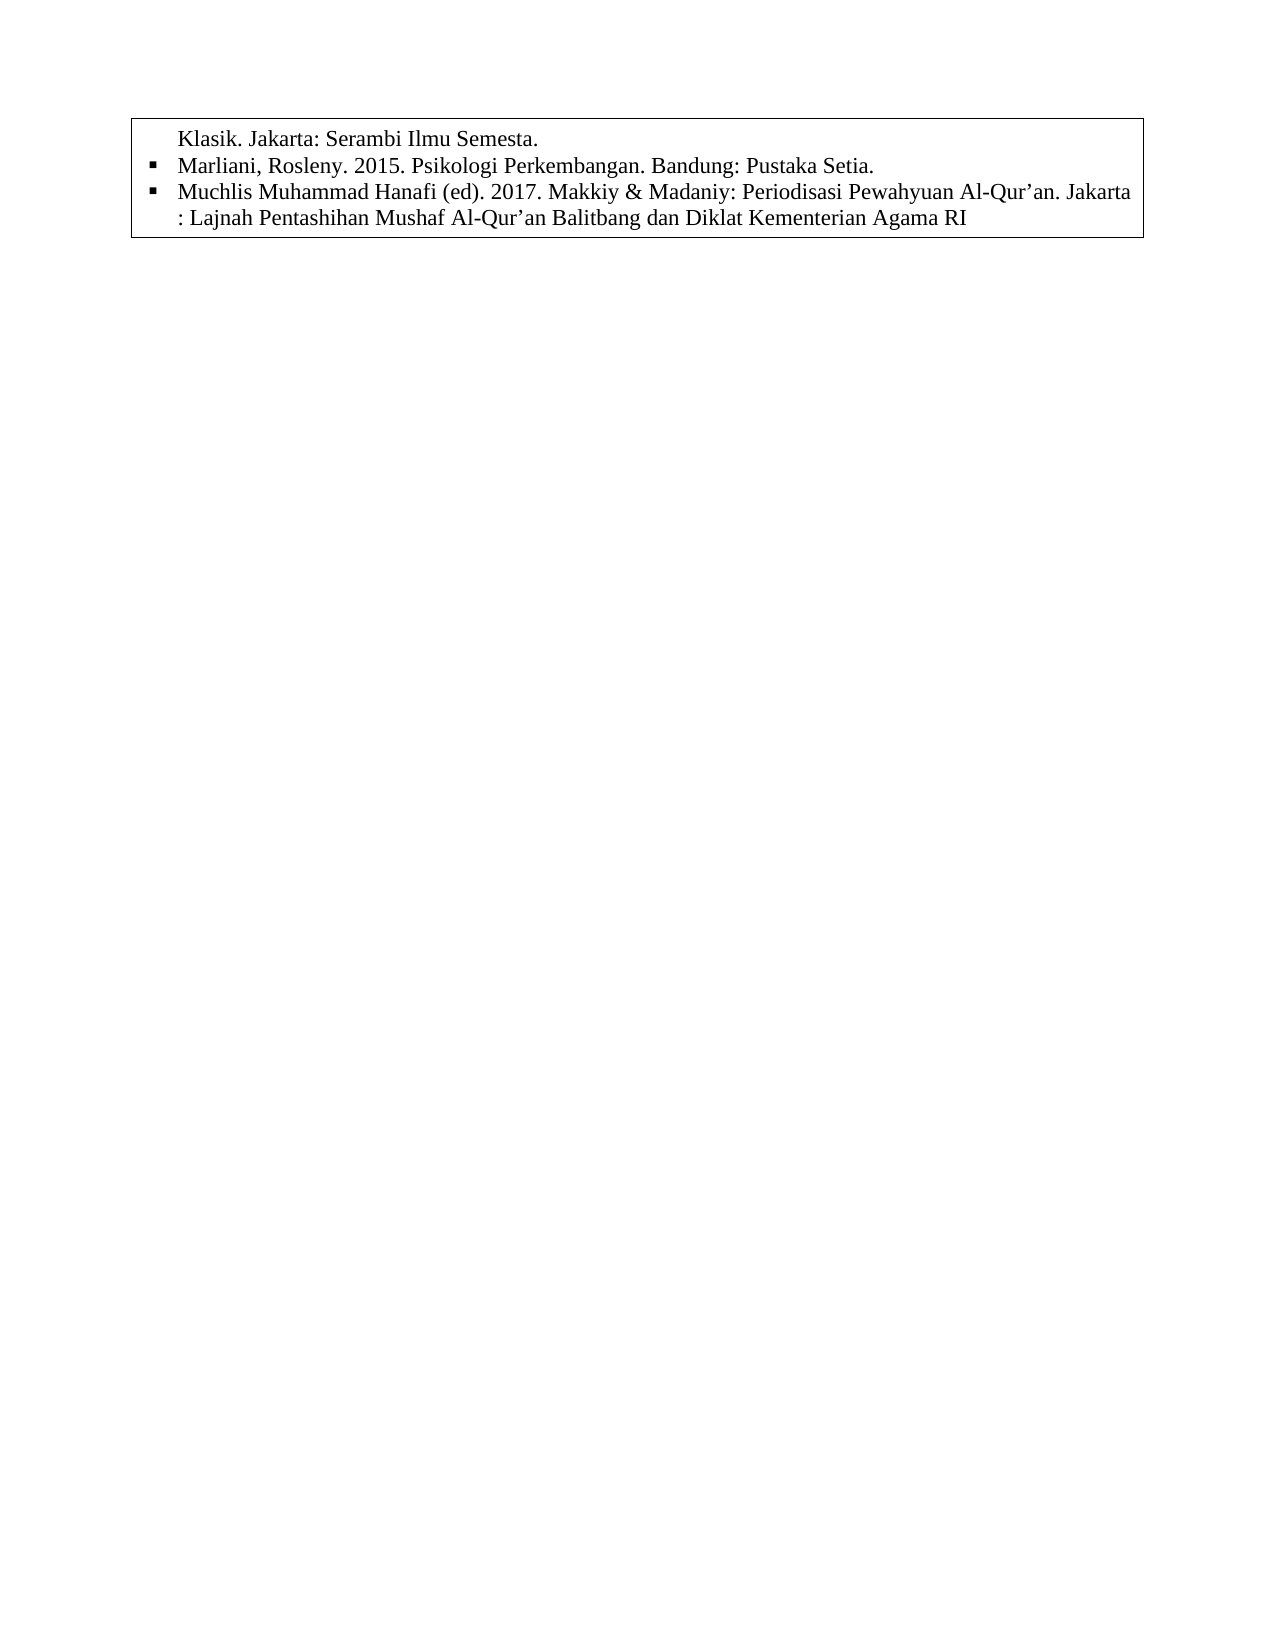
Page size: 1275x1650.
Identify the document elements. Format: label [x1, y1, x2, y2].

table_cell [132, 119, 1143, 237]
